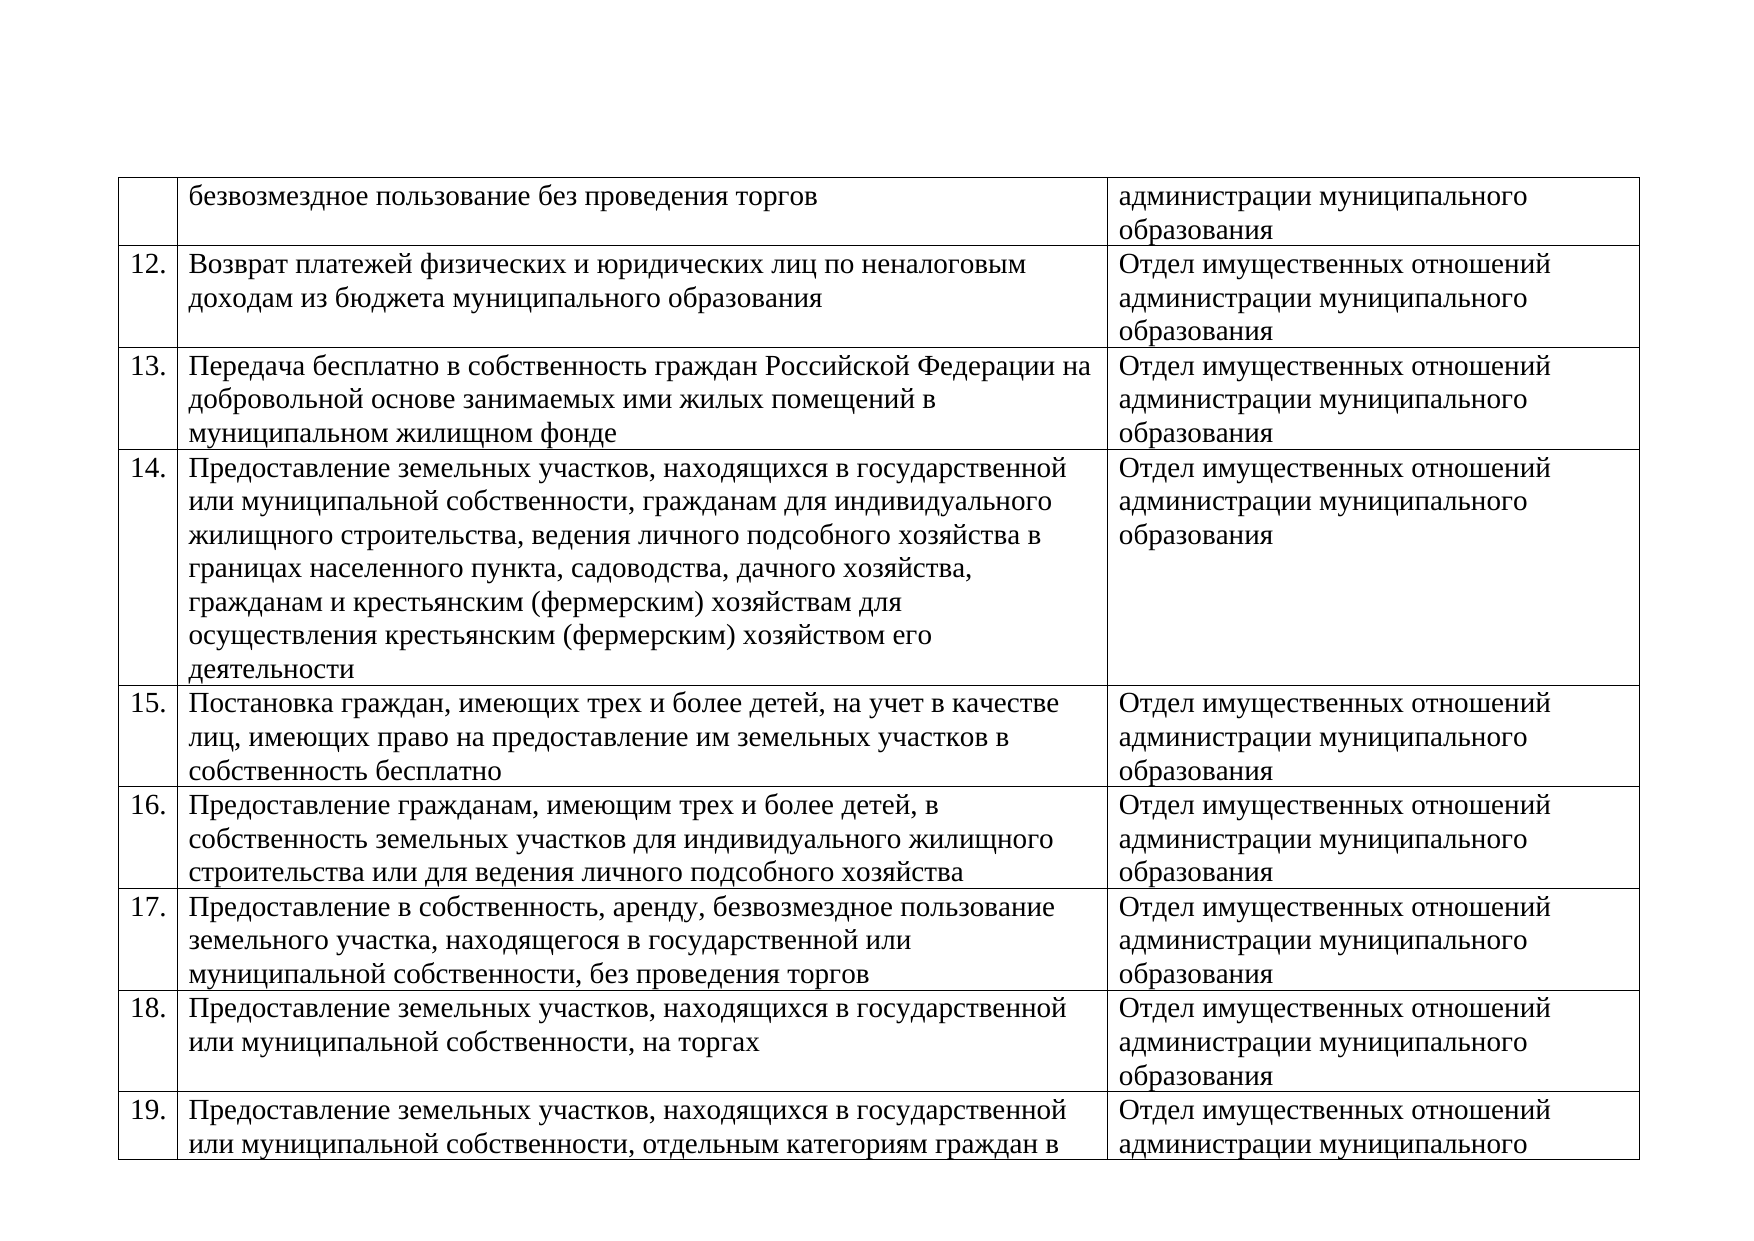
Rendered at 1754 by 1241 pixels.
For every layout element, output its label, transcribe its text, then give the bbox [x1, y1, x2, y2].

table_cell [119, 450, 177, 684]
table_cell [178, 1092, 1107, 1159]
table_cell [119, 991, 177, 1091]
table_cell Предоставление земельных участков, находящихся в государственной или муниципальной собственности, на торгах [178, 991, 1107, 1091]
table_cell Отдел имущественных отношений администрации муниципального образования [1108, 450, 1639, 684]
table_cell Предоставление в собственность, аренду, безвозмездное пользование земельного участка, находящегося в государственной или муниципальной собственности, без проведения торгов [178, 889, 1107, 989]
table_cell [119, 1092, 177, 1159]
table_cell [178, 178, 1107, 245]
table_cell Отдел имущественных отношений администрации муниципального образования [1108, 348, 1639, 449]
table_cell Постановка граждан, имеющих трех и более детей, на учет в качестве лиц, имеющих право на предоставление им земельных участков в собственность бесплатно [178, 686, 1107, 786]
table_cell Предоставление земельных участков, находящихся в государственной или муниципальной собственности, гражданам для индивидуального жилищного строительства, ведения личного подсобного хозяйства в границах населенного пункта, садоводства, дачного хозяйства, гражданам и крестьянским (фермерским) хозяйствам для осуществления крестьянским (фермерским) хозяйством его деятельности [178, 450, 1107, 684]
table_cell Возврат платежей физических и юридических лиц по неналоговым доходам из бюджета муниципального образования [178, 246, 1107, 347]
table_cell Отдел имущественных отношений администрации муниципального образования [1108, 246, 1639, 347]
table_cell Предоставление гражданам, имеющим трех и более детей, в собственность земельных участков для индивидуального жилищного строительства или для ведения личного подсобного хозяйства [178, 787, 1107, 888]
table_cell [119, 246, 177, 347]
table_cell [119, 348, 177, 449]
table_cell [119, 178, 177, 245]
table_cell [119, 787, 177, 888]
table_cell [1108, 178, 1639, 245]
table_cell Отдел имущественных отношений администрации муниципального образования [1108, 991, 1639, 1091]
table_cell [119, 889, 177, 989]
table_cell Отдел имущественных отношений администрации муниципального образования [1108, 889, 1639, 989]
table_cell Отдел имущественных отношений администрации муниципального образования [1108, 686, 1639, 786]
table_cell Передача бесплатно в собственность граждан Российской Федерации на добровольной основе занимаемых ими жилых помещений в муниципальном жилищном фонде [178, 348, 1107, 449]
table_cell Отдел имущественных отношений администрации муниципального образования [1108, 787, 1639, 888]
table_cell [1108, 1092, 1639, 1159]
table_cell [119, 686, 177, 786]
